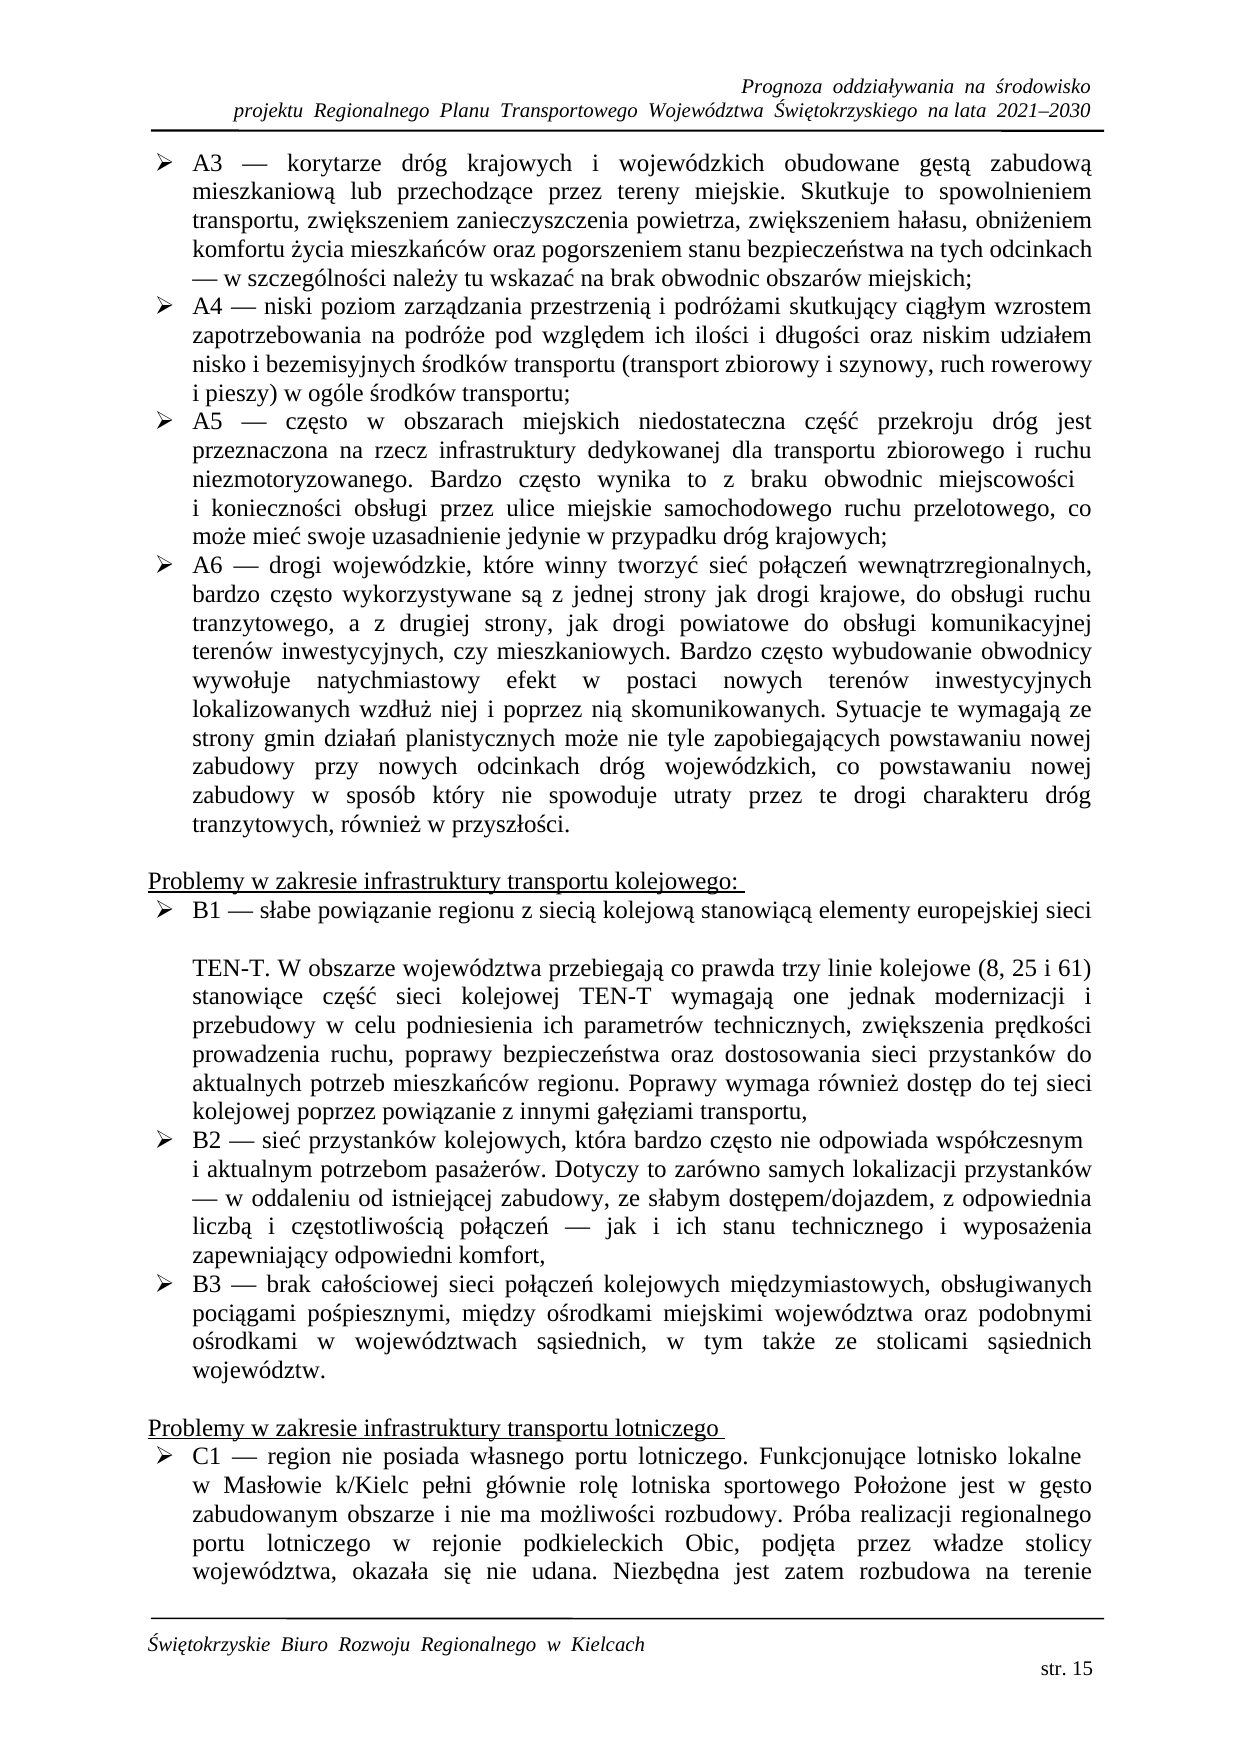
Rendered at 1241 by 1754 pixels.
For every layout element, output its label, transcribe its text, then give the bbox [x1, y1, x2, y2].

text Problemy w zakresie infrastruktury transportu lotniczego [148, 1413, 1093, 1441]
list B1 — słabe powiązanie regionu z siecią kolejową stanowiącą elementy europejskiej sieci TEN-T. W obszarze województwa przebiegają co prawda trzy linie kolejowe (8, 25 i 61) stanowiące część sieci kolejowej TEN-T wymagają one jednak modernizacji i przebudowy w celu podniesienia ich parametrów technicznych, zwiększenia prędkości prowadzenia ruchu, poprawy bezpieczeństwa oraz dostosowania sieci przystanków do aktualnych potrzeb mieszkańców regionu. Poprawy wymaga również dostęp do tej sieci kolejowej poprzez powiązanie z innymi gałęziami transportu, [154, 895, 1093, 1125]
list A5 — często w obszarach miejskich niedostateczna część przekroju dróg jest przeznaczona na rzecz infrastruktury dedykowanej dla transportu zbiorowego i ruchu niezmotoryzowanego. Bardzo często wynika to z braku obwodnic miejscowości i konieczności obsługi przez ulice miejskie samochodowego ruchu przelotowego, co może mieć swoje uzasadnienie jedynie w przypadku dróg krajowych; [154, 406, 1093, 550]
list A6 — drogi wojewódzkie, które winny tworzyć sieć połączeń wewnątrzregionalnych, bardzo często wykorzystywane są z jednej strony jak drogi krajowe, do obsługi ruchu tranzytowego, a z drugiej strony, jak drogi powiatowe do obsługi komunikacyjnej terenów inwestycyjnych, czy mieszkaniowych. Bardzo często wybudowanie obwodnicy wywołuje natychmiastowy efekt w postaci nowych terenów inwestycyjnych lokalizowanych wzdłuż niej i poprzez nią skomunikowanych. Sytuacje te wymagają ze strony gmin działań planistycznych może nie tyle zapobiegających powstawaniu nowej zabudowy przy nowych odcinkach dróg wojewódzkich, co powstawaniu nowej zabudowy w sposób który nie spowoduje utraty przez te drogi charakteru dróg tranzytowych, również w przyszłości. [154, 550, 1093, 838]
list A4 — niski poziom zarządzania przestrzenią i podróżami skutkujący ciągłym wzrostem zapotrzebowania na podróże pod względem ich ilości i długości oraz niskim udziałem nisko i bezemisyjnych środków transportu (transport zbiorowy i szynowy, ruch rowerowy i pieszy) w ogóle środków transportu; [154, 291, 1093, 406]
list A3 — korytarze dróg krajowych i wojewódzkich obudowane gęstą zabudową mieszkaniową lub przechodzące przez tereny miejskie. Skutkuje to spowolnieniem transportu, zwiększeniem zanieczyszczenia powietrza, zwiększeniem hałasu, obniżeniem komfortu życia mieszkańców oraz pogorszeniem stanu bezpieczeństwa na tych odcinkach — w szczególności należy tu wskazać na brak obwodnic obszarów miejskich; [154, 148, 1093, 291]
list B3 — brak całościowej sieci połączeń kolejowych międzymiastowych, obsługiwanych pociągami pośpiesznymi, między ośrodkami miejskimi województwa oraz podobnymi ośrodkami w województwach sąsiednich, w tym także ze stolicami sąsiednich województw. [154, 1269, 1093, 1384]
text Problemy w zakresie infrastruktury transportu kolejowego: [148, 866, 1093, 895]
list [154, 1441, 1093, 1585]
list B2 — sieć przystanków kolejowych, która bardzo często nie odpowiada współczesnym i aktualnym potrzebom pasażerów. Dotyczy to zarówno samych lokalizacji przystanków — w oddaleniu od istniejącej zabudowy, ze słabym dostępem/dojazdem, z odpowiednia liczbą i częstotliwością połączeń — jak i ich stanu technicznego i wyposażenia zapewniający odpowiedni komfort, [154, 1125, 1093, 1269]
